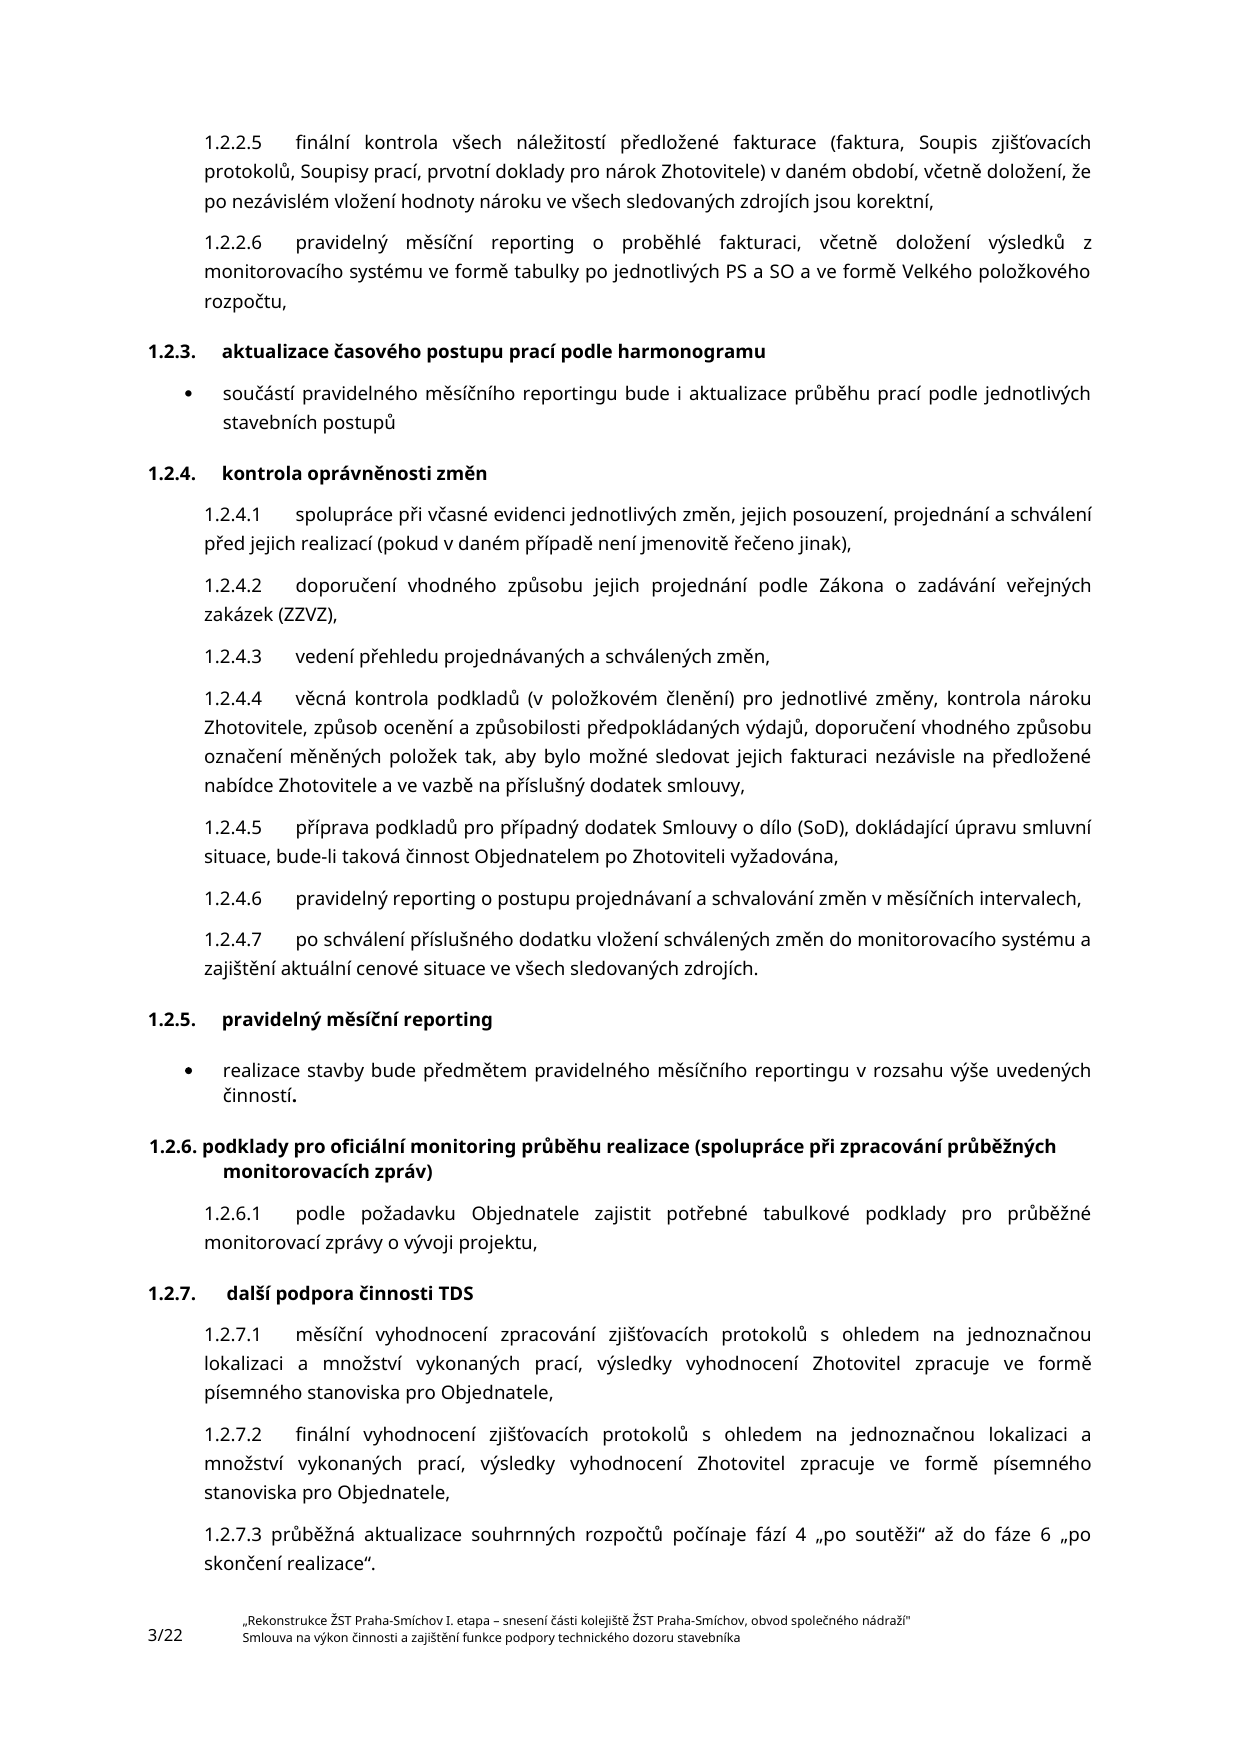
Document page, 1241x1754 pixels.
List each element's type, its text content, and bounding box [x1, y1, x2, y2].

text 1.2.5. pravidelný měsíční reporting [148, 1007, 1092, 1032]
text 1.2.3. aktualizace časového postupu prací podle harmonogramu [148, 339, 1092, 364]
text 1.2.6.1 podle požadavku Objednatele zajistit potřebné tabulkové podklady pro průběžné monitorovací zprávy o vývoji projektu, [204, 1197, 1092, 1255]
text 1.2.4.3 vedení přehledu projednávaných a schválených změn, [204, 640, 1092, 669]
text 1.2.7.1 měsíční vyhodnocení zpracování zjišťovacích protokolů s ohledem na jednoznačnou lokalizaci a množství vykonaných prací, výsledky vyhodnocení Zhotovitel zpracuje ve formě písemného stanoviska pro Objednatele, [204, 1318, 1092, 1406]
text 1.2.4. kontrola oprávněnosti změn [148, 460, 1092, 486]
list realizace stavby bude předmětem pravidelného měsíčního reportingu v rozsahu výše uvedených činností. [185, 1057, 1092, 1108]
text 1.2.2.5 finální kontrola všech náležitostí předložené fakturace (faktura, Soupis zjišťovacích protokolů, Soupisy prací, prvotní doklady pro nárok Zhotovitele) v daném období, včetně doložení, že po nezávislém vložení hodnoty nároku ve všech sledovaných zdrojích jsou korektní, [204, 126, 1092, 214]
text 1.2.4.4 věcná kontrola podkladů (v položkovém členění) pro jednotlivé změny, kontrola nároku Zhotovitele, způsob ocenění a způsobilosti předpokládaných výdajů, doporučení vhodného způsobu označení měněných položek tak, aby bylo možné sledovat jejich fakturaci nezávisle na předložené nabídce Zhotovitele a ve vazbě na příslušný dodatek smlouvy, [204, 682, 1092, 798]
text 1.2.7.2 finální vyhodnocení zjišťovacích protokolů s ohledem na jednoznačnou lokalizaci a množství vykonaných prací, výsledky vyhodnocení Zhotovitel zpracuje ve formě písemného stanoviska pro Objednatele, [204, 1418, 1092, 1506]
text 1.2.4.7 po schválení příslušného dodatku vložení schválených změn do monitorovacího systému a zajištění aktuální cenové situace ve všech sledovaných zdrojích. [204, 923, 1092, 982]
text 1.2.7. další podpora činnosti TDS [148, 1280, 1092, 1306]
text 1.2.4.5 příprava podkladů pro případný dodatek Smlouvy o dílo (SoD), dokládající úpravu smluvní situace, bude-li taková činnost Objednatelem po Zhotoviteli vyžadována, [204, 811, 1092, 869]
text 1.2.6. podklady pro oficiální monitoring průběhu realizace (spolupráce při zpracování průběžných monitorovacích zpráv) [149, 1133, 1092, 1184]
text 1.2.4.6 pravidelný reporting o postupu projednávaní a schvalování změn v měsíčních intervalech, [204, 882, 1092, 911]
text 1.2.2.6 pravidelný měsíční reporting o proběhlé fakturaci, včetně doložení výsledků z monitorovacího systému ve formě tabulky po jednotlivých PS a SO a ve formě Velkého položkového rozpočtu, [204, 226, 1092, 314]
text 1.2.4.1 spolupráce při včasné evidenci jednotlivých změn, jejich posouzení, projednání a schválení před jejich realizací (pokud v daném případě není jmenovitě řečeno jinak), [204, 498, 1092, 557]
text 1.2.7.3 průběžná aktualizace souhrnných rozpočtů počínaje fází 4 „po soutěži“ až do fáze 6 „po skončení realizace“. [204, 1518, 1092, 1576]
list součástí pravidelného měsíčního reportingu bude i aktualizace průběhu prací podle jednotlivých stavebních postupů [185, 377, 1092, 435]
text 1.2.4.2 doporučení vhodného způsobu jejich projednání podle Zákona o zadávání veřejných zakázek (ZZVZ), [204, 569, 1092, 627]
